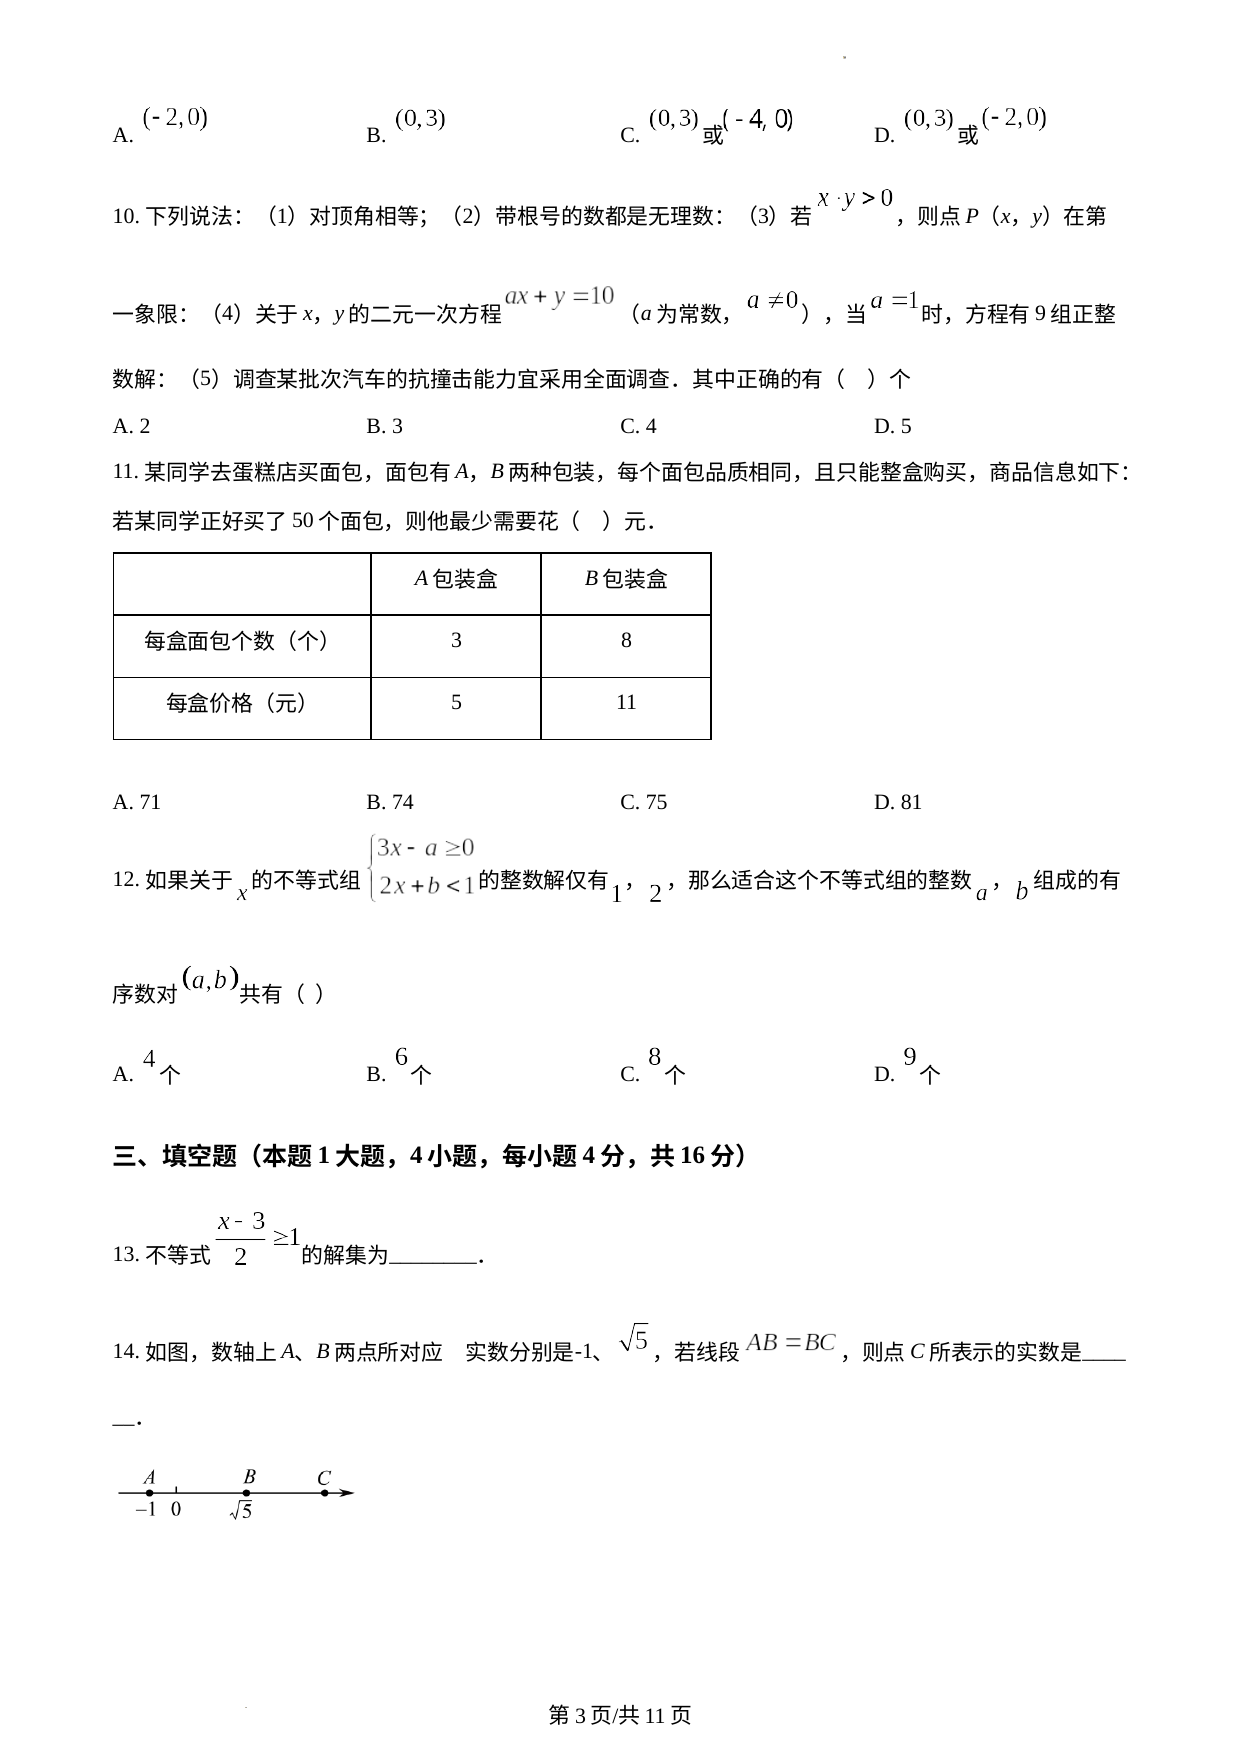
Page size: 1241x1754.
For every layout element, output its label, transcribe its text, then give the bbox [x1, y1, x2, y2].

text 10. 下列说法：（1）对顶角相等；（2）带根号的数都是无理数：（3）若，则点P（x，y）在第一象限：（4）关于x，y的二元一次方程（a为常数，），当时，方程有9组正整数解：（5）调查某批次汽车的抗撞击能力宜采用全面调查．其中正确的有（ ）个 [112, 183, 1128, 394]
text 14. 如图，数轴上A、B两点所对应实数分别是-1、，若线段，则点C所表示的实数是______． [112, 1318, 1128, 1432]
table_header B包装盒 [542, 554, 710, 614]
text 11. 某同学去蛋糕店买面包，面包有A，B两种包装，每个面包品质相同，且只能整盒购买，商品信息如下：若某同学正好买了50个面包，则他最少需要花（ ）元． [112, 455, 1128, 536]
table_cell 8 [542, 616, 710, 676]
table_cell 3 [372, 616, 540, 676]
text 13. 不等式的解集为________． [112, 1205, 1128, 1303]
text 12. 如果关于的不等式组的整数解仅有，，那么适合这个不等式组的整数，组成的有序数对共有（ ） [112, 830, 1128, 1025]
table_header A包装盒 [372, 554, 540, 614]
table_header [114, 554, 370, 614]
table_cell 5 [372, 678, 540, 738]
text 三、填空题（本题1大题，4小题，每小题4分，共16分） [112, 1122, 1128, 1187]
text A. 个 B. 个 C. 个 D. 个 [112, 1041, 1128, 1106]
picture [112, 1448, 360, 1531]
table_cell 每盒价格（元） [114, 678, 370, 738]
text A. 2 B. 3 C. 4 D. 5 [112, 410, 1128, 442]
table_cell 11 [542, 678, 710, 738]
text A. B. C. 或 D. 或 [112, 102, 1128, 167]
table_cell 每盒面包个数（个） [114, 616, 370, 676]
text A. 71 B. 74 C. 75 D. 81 [112, 785, 1128, 818]
